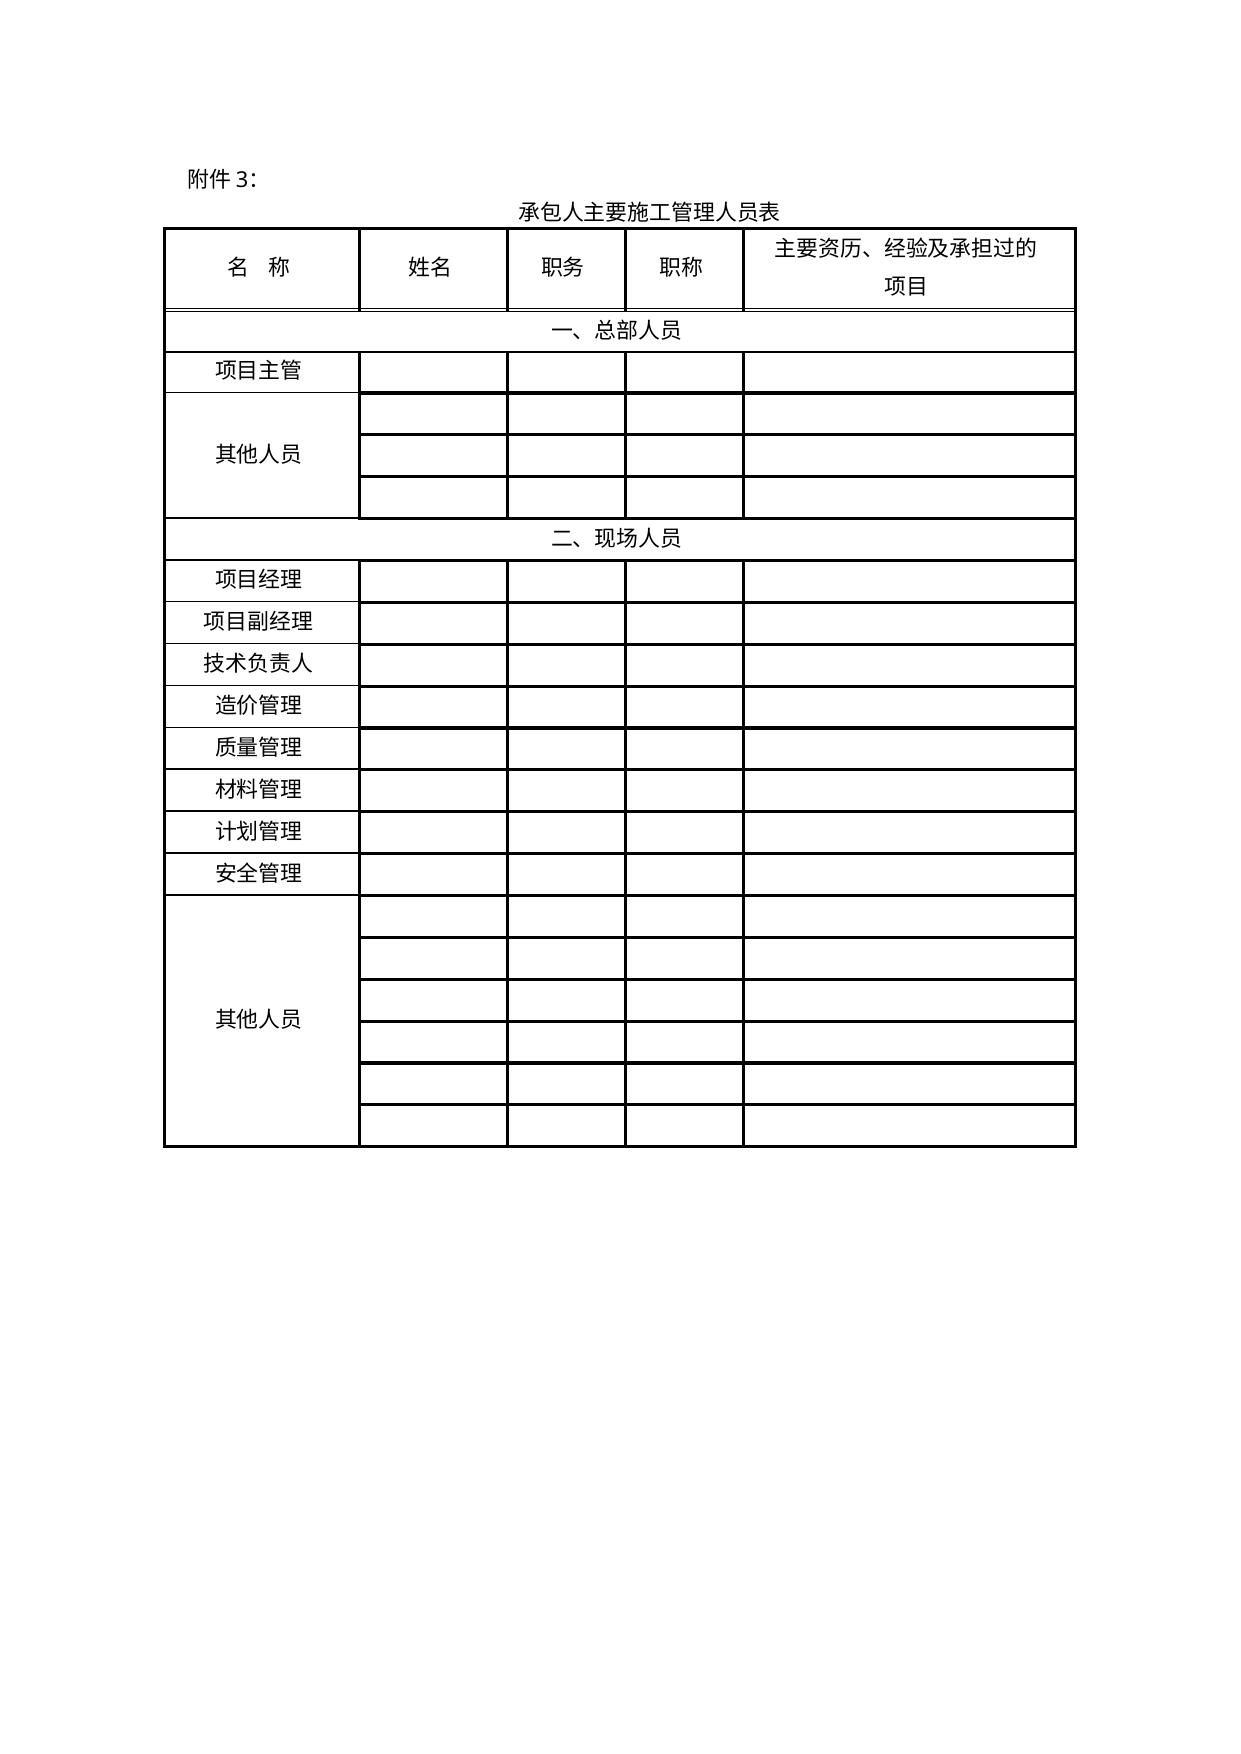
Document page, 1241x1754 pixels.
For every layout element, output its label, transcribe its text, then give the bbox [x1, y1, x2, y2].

table_cell 其他人员 [166, 433, 358, 475]
table_cell [745, 646, 1074, 684]
table_cell [361, 771, 506, 810]
table_cell [361, 855, 506, 894]
table_cell [745, 771, 1074, 810]
table_cell [509, 813, 624, 852]
table_cell [361, 688, 506, 726]
table_cell [745, 353, 1074, 391]
table_cell [509, 771, 624, 810]
table_cell [745, 981, 1074, 1019]
table_cell [509, 395, 624, 433]
table_cell [509, 436, 624, 475]
table_cell [361, 604, 506, 643]
table_cell [509, 1023, 624, 1061]
table_header 姓名 [361, 230, 506, 308]
table_cell [745, 730, 1074, 768]
table_cell 质量管理 [166, 728, 358, 768]
table_cell [509, 1106, 624, 1145]
table_cell 造价管理 [166, 686, 358, 726]
table_cell [627, 855, 742, 894]
table_cell [509, 730, 624, 768]
table_cell [627, 771, 742, 810]
table_cell [361, 939, 506, 978]
table_cell [361, 353, 506, 391]
table_cell [627, 981, 742, 1019]
table_cell [166, 475, 358, 517]
table_cell [361, 981, 506, 1019]
table_header 名 称 [166, 230, 358, 308]
table_cell [361, 897, 506, 936]
table_cell 项目主管 [166, 353, 358, 391]
table_cell [627, 1023, 742, 1061]
table_cell 二、现场人员 [166, 519, 1074, 559]
table_cell [361, 478, 506, 517]
table_cell [509, 855, 624, 894]
table_cell [509, 688, 624, 726]
table_cell 一、总部人员 [166, 312, 1074, 351]
table_cell [627, 395, 742, 433]
table_cell [627, 604, 742, 643]
table_cell 项目经理 [166, 561, 358, 601]
table_cell 技术负责人 [166, 644, 358, 684]
table_header 主要资历、经验及承担过的 项目 [745, 230, 1074, 308]
table_header 职称 [627, 230, 742, 308]
table_cell [361, 436, 506, 475]
table_cell [361, 395, 506, 433]
table_cell [361, 1023, 506, 1061]
table_cell [509, 562, 624, 601]
table_cell [745, 436, 1074, 475]
table_cell 计划管理 [166, 812, 358, 852]
table_cell [627, 897, 742, 936]
table_cell [627, 436, 742, 475]
table_cell [745, 688, 1074, 726]
table_cell [509, 897, 624, 936]
table_cell [166, 393, 358, 433]
table_cell [627, 730, 742, 768]
table_cell [509, 939, 624, 978]
table_cell 材料管理 [166, 770, 358, 810]
table_cell 安全管理 [166, 854, 358, 894]
text 承包人主要施工管理人员表 [187, 194, 1053, 227]
table_cell [745, 939, 1074, 978]
table_cell [509, 646, 624, 684]
table_cell 其他人员 [166, 896, 358, 1145]
table_cell [509, 353, 624, 391]
table_cell [361, 646, 506, 684]
table_cell [509, 981, 624, 1019]
table_cell [627, 1065, 742, 1103]
table_cell 项目副经理 [166, 602, 358, 643]
table_cell [627, 562, 742, 601]
table_cell [627, 1106, 742, 1145]
text 附件3： [187, 162, 1053, 194]
table_cell [627, 478, 742, 517]
table_cell [745, 855, 1074, 894]
table_header 职务 [509, 230, 624, 308]
table_cell [361, 562, 506, 601]
table_cell [361, 1065, 506, 1103]
table_cell [745, 395, 1074, 433]
table_cell [745, 1065, 1074, 1103]
table_cell [745, 897, 1074, 936]
table_cell [627, 646, 742, 684]
table_cell [627, 813, 742, 852]
table_cell [627, 939, 742, 978]
table_cell [361, 1106, 506, 1145]
table_cell [509, 478, 624, 517]
table_cell [361, 730, 506, 768]
table_cell [745, 562, 1074, 601]
table_cell [745, 1106, 1074, 1145]
table_cell [361, 813, 506, 852]
table_cell [627, 353, 742, 391]
table_cell [627, 688, 742, 726]
table_cell [509, 1065, 624, 1103]
table_cell [745, 604, 1074, 643]
table_cell [745, 478, 1074, 517]
table_cell [745, 1023, 1074, 1061]
table_cell [509, 604, 624, 643]
table_cell [745, 813, 1074, 852]
